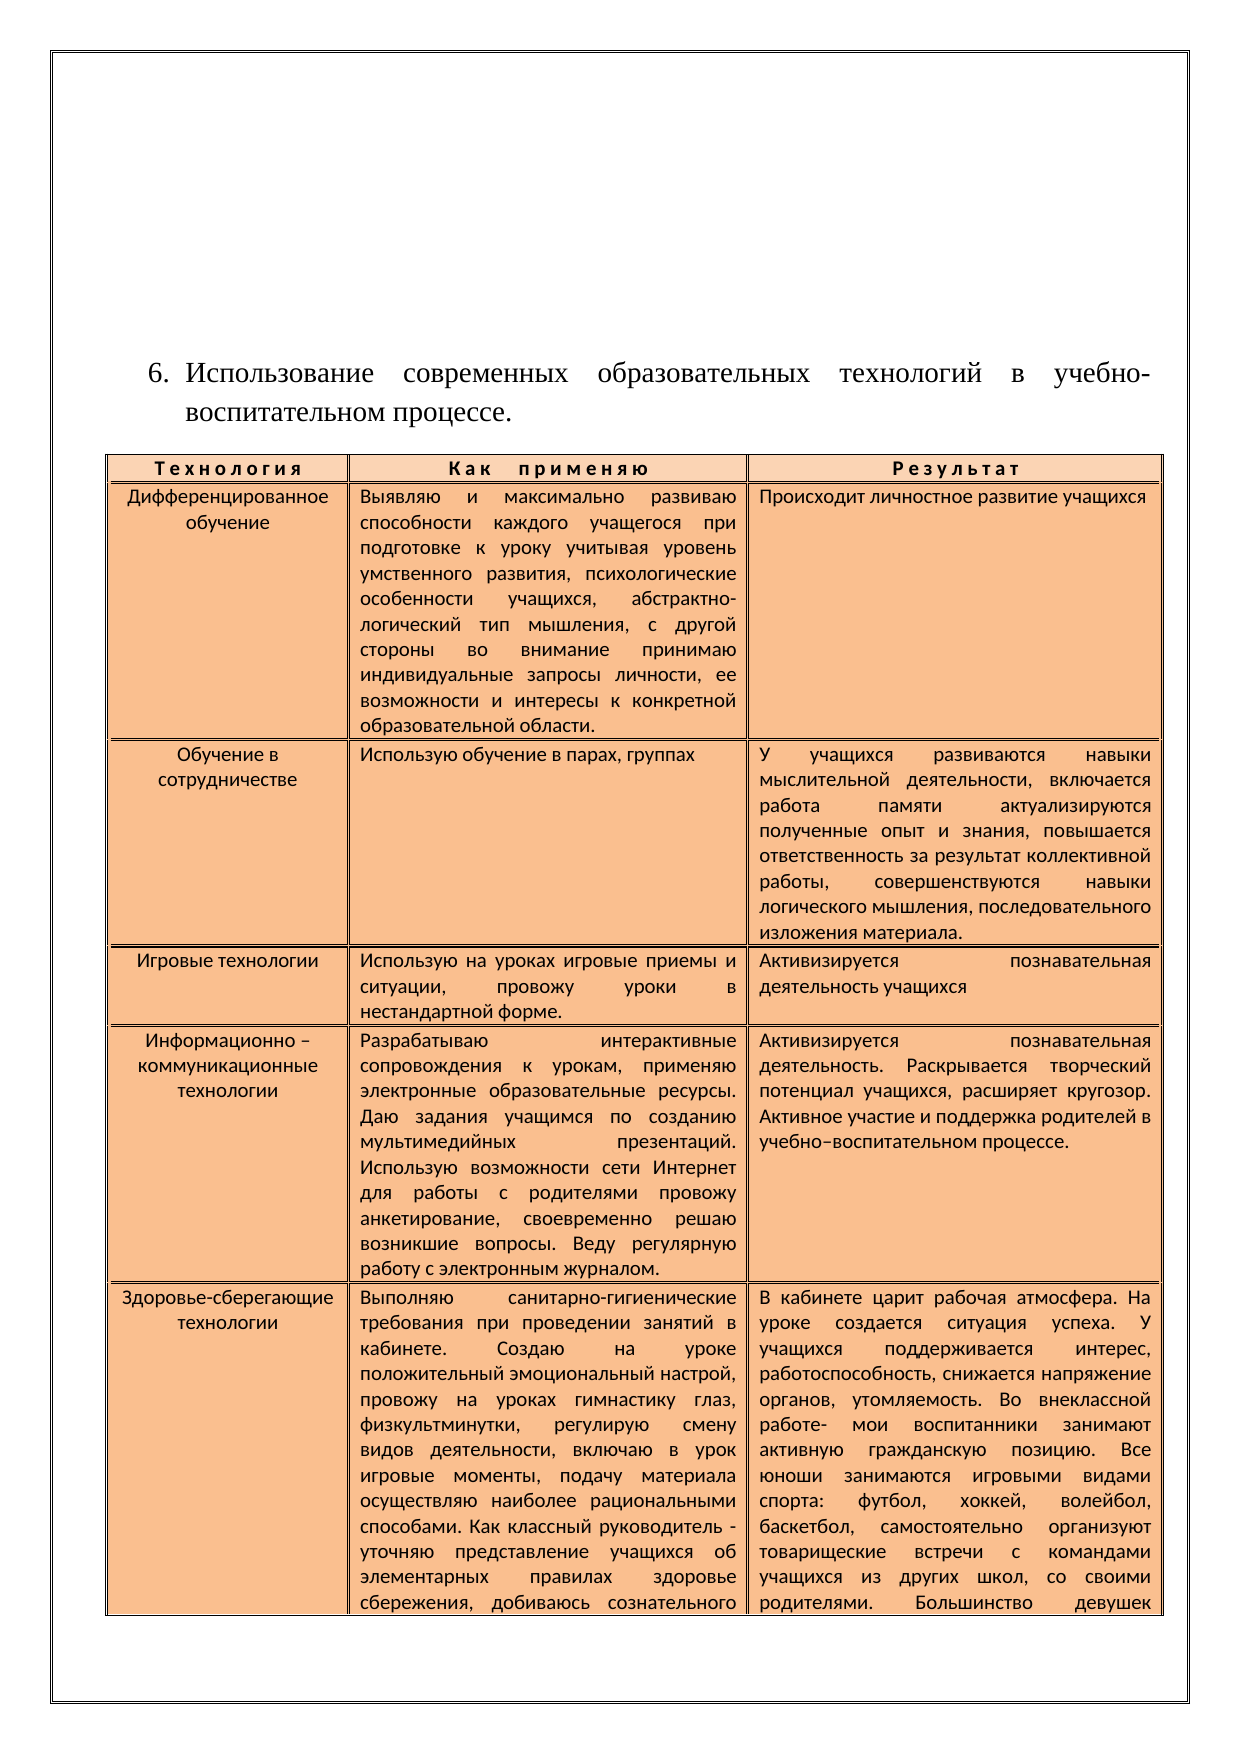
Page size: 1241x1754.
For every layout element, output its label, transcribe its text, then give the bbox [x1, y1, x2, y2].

table_cell Информационно – коммуникационные технологии [108, 1024, 347, 1281]
table_cell Обучение в сотрудничестве [107, 738, 349, 944]
table_cell Активизируется познавательная деятельность учащихся [748, 944, 1163, 1024]
table_header Р е з у л ь т а т [749, 455, 1161, 481]
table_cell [748, 1281, 1163, 1614]
table_header Т е х н о л о г и я [108, 455, 347, 481]
table_cell Использую обучение в парах, группах [350, 741, 746, 944]
table_cell Дифференцированное обучение [108, 481, 347, 738]
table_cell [107, 1281, 349, 1614]
table_cell Использую на уроках игровые приемы и ситуации, провожу уроки в нестандартной форме. [350, 948, 746, 1024]
table_cell Разрабатываю интерактивные сопровождения к урокам, применяю электронные образовательные ресурсы. Даю задания учащимся по созданию мультимедийных презентаций. Использую возможности сети Интернет для работы с родителями провожу анкетирование, своевременно решаю возникшие вопросы. Веду регулярную работу с электронным журналом. [350, 1027, 746, 1281]
list Использование современных образовательных технологий в учебно-воспитательном процессе. [148, 356, 1152, 428]
table_header К а к п р и м е н я ю [350, 455, 746, 481]
table_cell Активизируется познавательная деятельность. Раскрывается творческий потенциал учащихся, расширяет кругозор. Активное участие и поддержка родителей в учебно–воспитательном процессе. [749, 1024, 1161, 1281]
table_cell Игровые технологии [107, 944, 349, 1024]
table_cell Выявляю и максимально развиваю способности каждого учащегося при подготовке к уроку учитывая уровень умственного развития, психологические особенности учащихся, абстрактно-логический тип мышления, с другой стороны во внимание принимаю индивидуальные запросы личности, ее возможности и интересы к конкретной образовательной области. [350, 484, 746, 738]
table_cell Происходит личностное развитие учащихся [749, 481, 1161, 738]
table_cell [350, 1284, 746, 1614]
table_cell У учащихся развиваются навыки мыслительной деятельности, включается работа памяти актуализируются полученные опыт и знания, повышается ответственность за результат коллективной работы, совершенствуются навыки логического мышления, последовательного изложения материала. [748, 738, 1163, 944]
